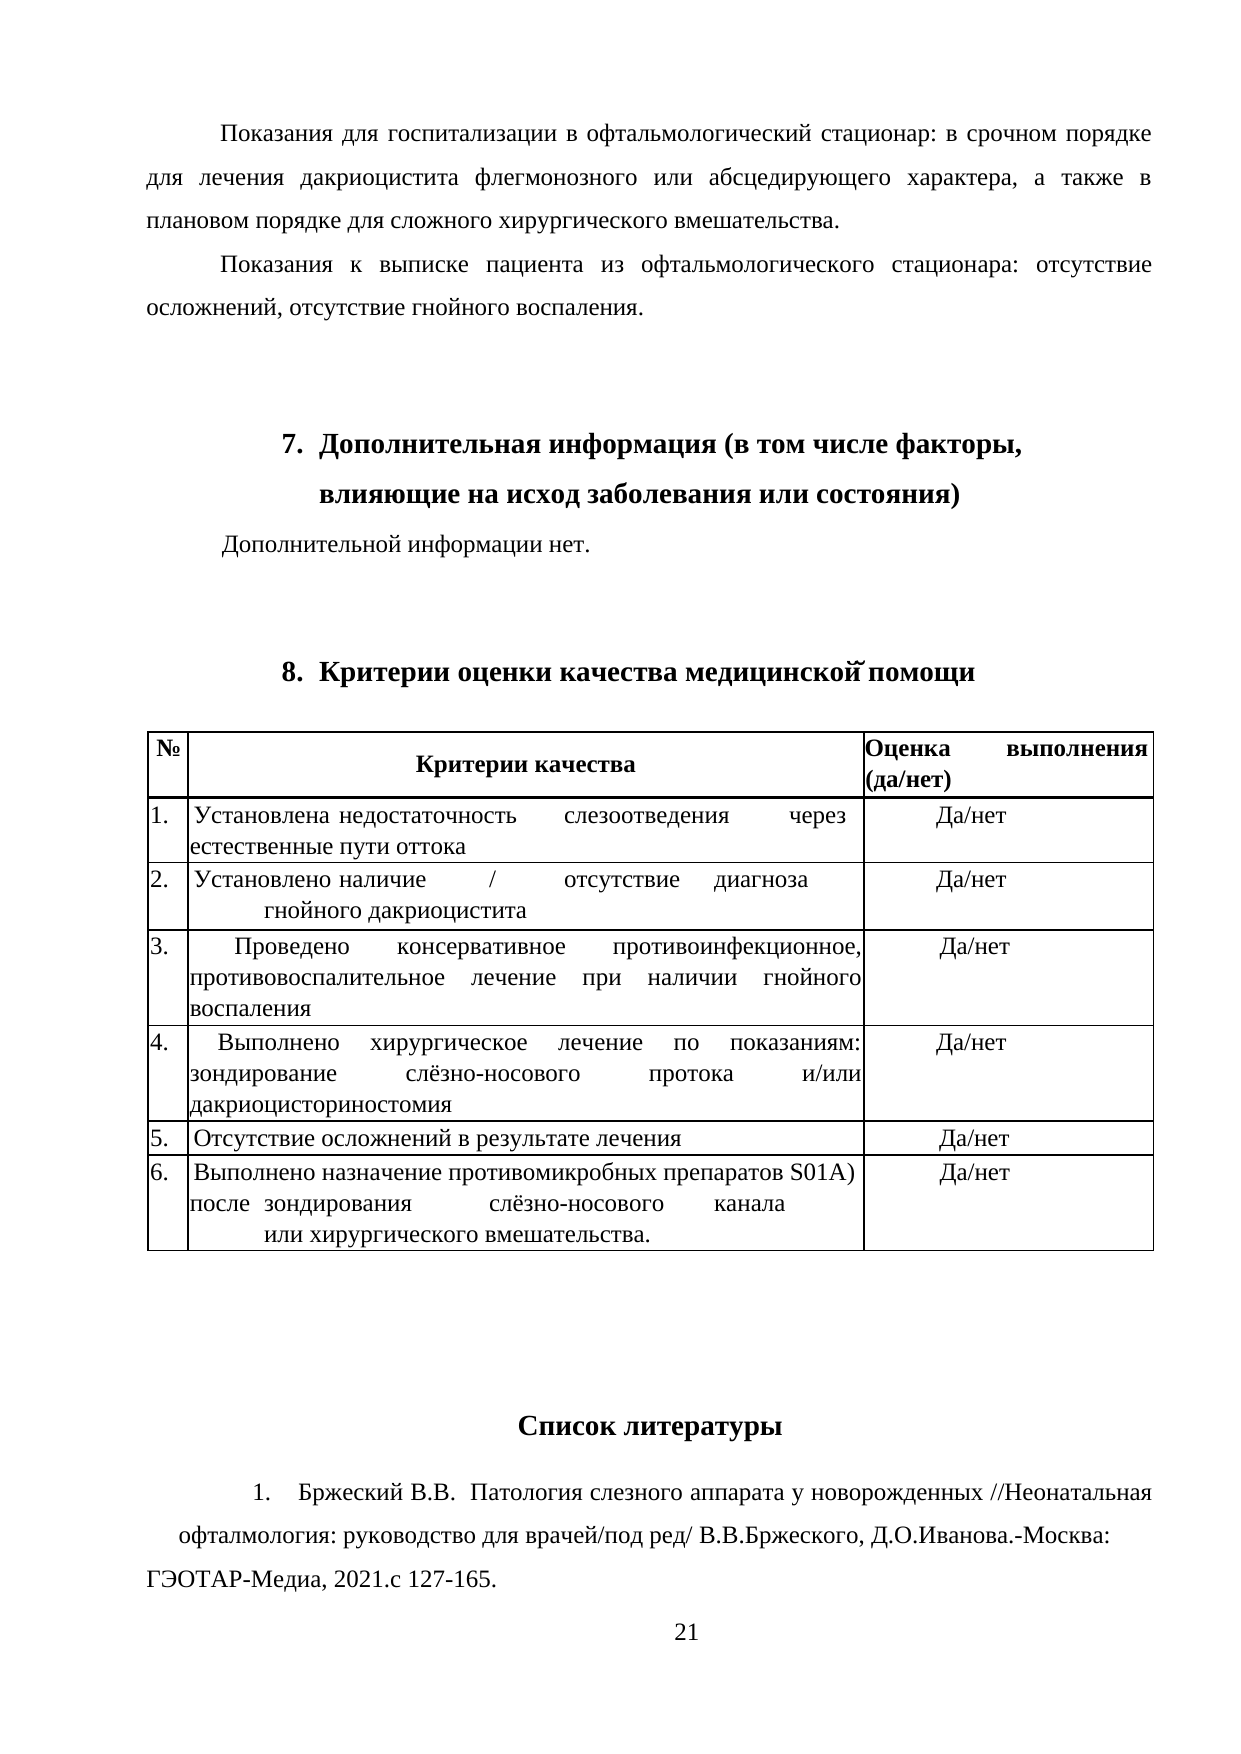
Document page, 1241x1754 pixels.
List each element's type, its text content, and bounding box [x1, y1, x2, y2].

table_cell Установлено наличие / отсутствие диагноза гнойного дакриоцистита [189, 863, 863, 929]
table_header Оценка выполнения (да/нет) [865, 733, 1153, 796]
table_cell 5. [149, 1122, 187, 1154]
list Дополнительная информация (в том числе факторы, влияющие на исход заболевания или состояния) [281, 426, 1157, 509]
table_cell 6. [149, 1156, 187, 1250]
table_cell Выполнено назначение противомикробных препаратов S01A) после зондирования слёзно-носового канала или хирургического вмешательства. [189, 1156, 863, 1250]
text Показания для госпитализации в офтальмологический стационар: в срочном порядке для лечения дакриоцистита флегмонозного или абсцедирующего характера, а также в плановом порядке для сложного хирургического вмешательства. [146, 118, 1153, 234]
table_cell Да/нет [865, 1026, 1153, 1120]
table_cell Да/нет [865, 1156, 1153, 1250]
list Критерии оценки качества медицинской̆ помощи [281, 654, 1157, 688]
list Бржеский В.В. Патология слезного аппарата у новорожденных //Неонатальная офталмология: руководство для врачей/под ред/ В.В.Бржеского, Д.О.Иванова.-Москва: [178, 1477, 1153, 1549]
table_cell Выполнено хирургическое лечение по показаниям: зондирование слёзно-носового протока и/или дакриоцисториностомия [189, 1026, 863, 1120]
table_cell Да/нет [865, 799, 1153, 862]
table_header № [149, 733, 187, 796]
table_cell Отсутствие осложнений в результате лечения [189, 1122, 863, 1154]
text Показания к выписке пациента из офтальмологического стационара: отсутствие осложнений, отсутствие гнойного воспаления. [146, 249, 1153, 321]
text ГЭОТАР-Медиа, 2021.с 127-165. [146, 1564, 1153, 1593]
table_cell 3. [149, 931, 187, 1024]
subtitle Список литературы [149, 1408, 1150, 1442]
table_cell Да/нет [865, 1122, 1153, 1154]
table_header Критерии качества [189, 733, 863, 796]
text Дополнительной информации нет. [222, 529, 1153, 558]
table_cell 1. [149, 799, 187, 862]
table_cell 4. [149, 1026, 187, 1120]
table_cell Да/нет [865, 863, 1153, 929]
table_cell 2. [149, 863, 187, 929]
table_cell Проведено консервативное противоинфекционное, противовоспалительное лечение при наличии гнойного воспаления [189, 931, 863, 1024]
table_cell Да/нет [865, 931, 1153, 1024]
table_cell Установлена недостаточность слезоотведения через естественные пути оттока [189, 799, 863, 862]
